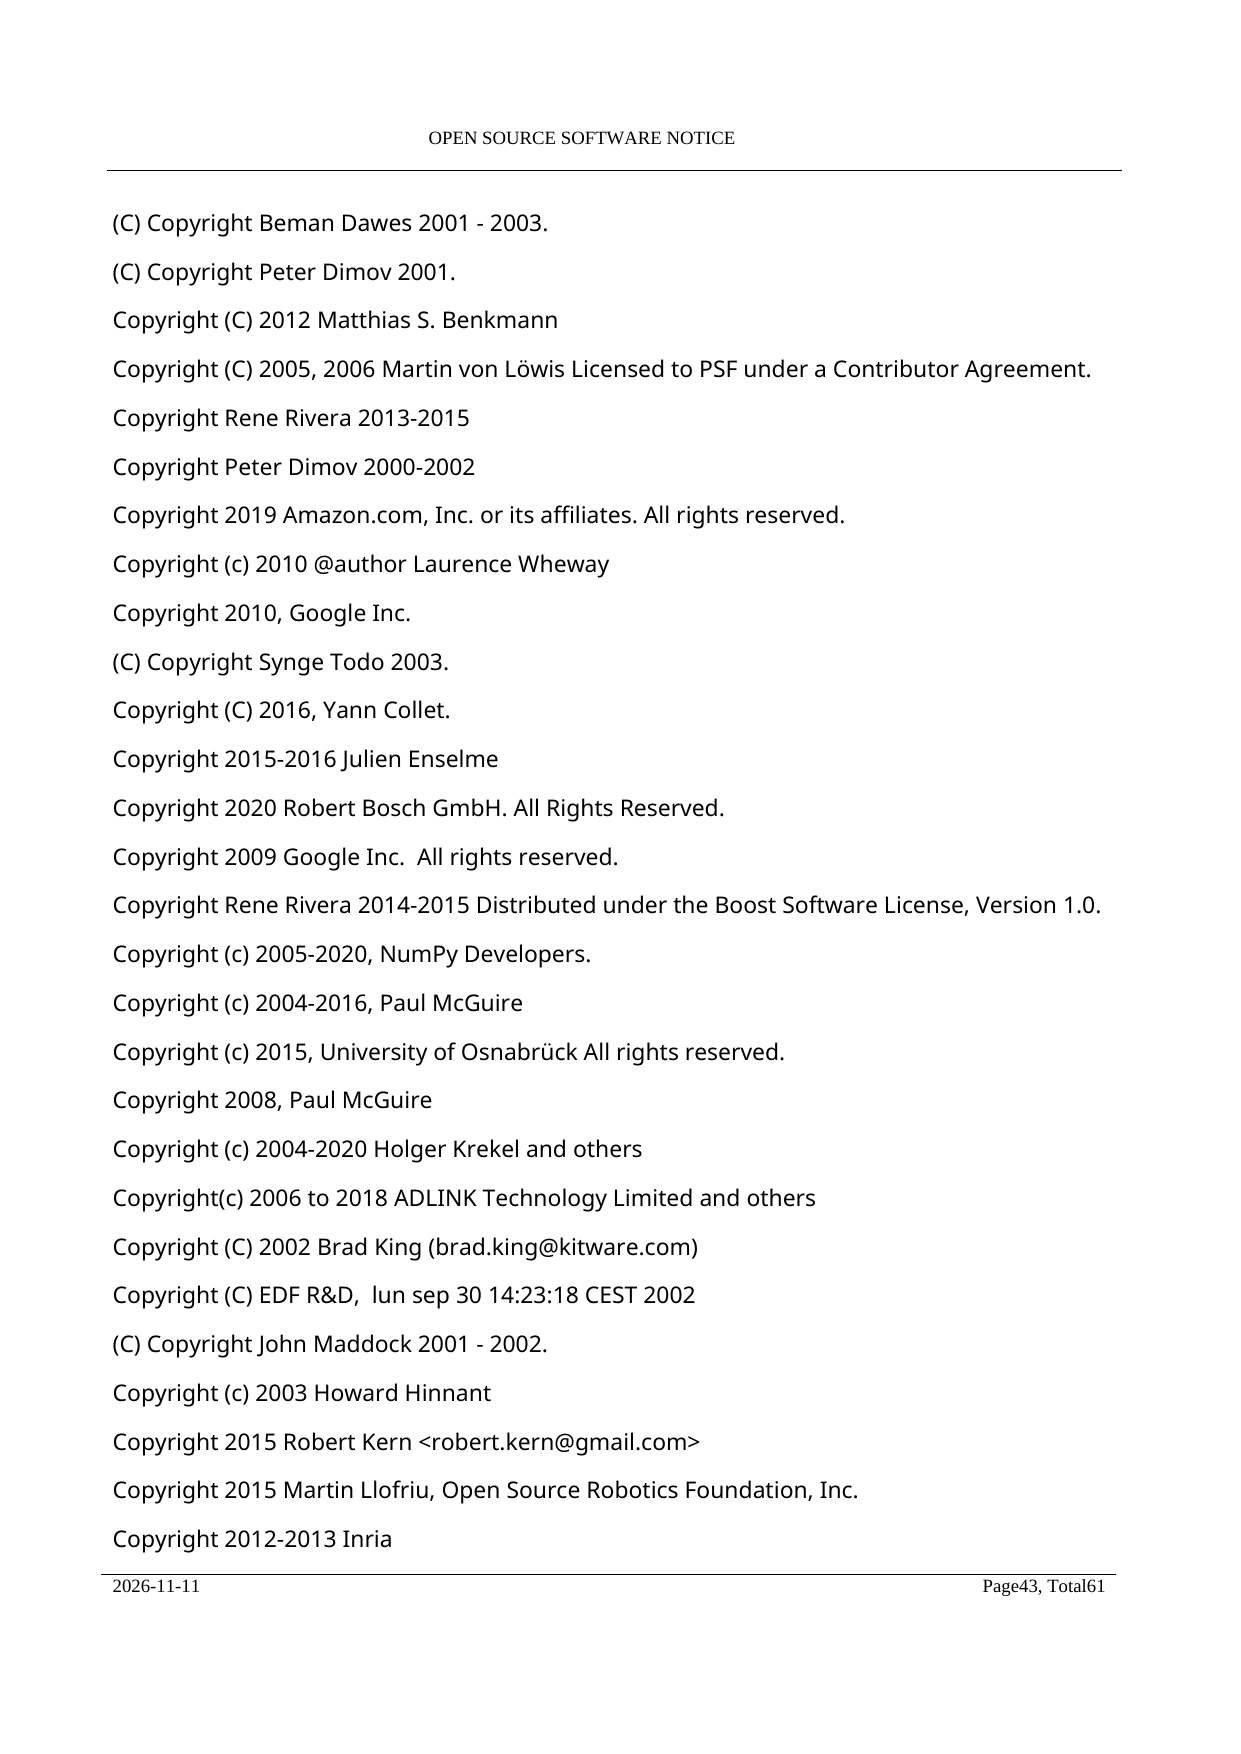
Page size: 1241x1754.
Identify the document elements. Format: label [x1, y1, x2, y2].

text [112, 206, 1128, 1555]
